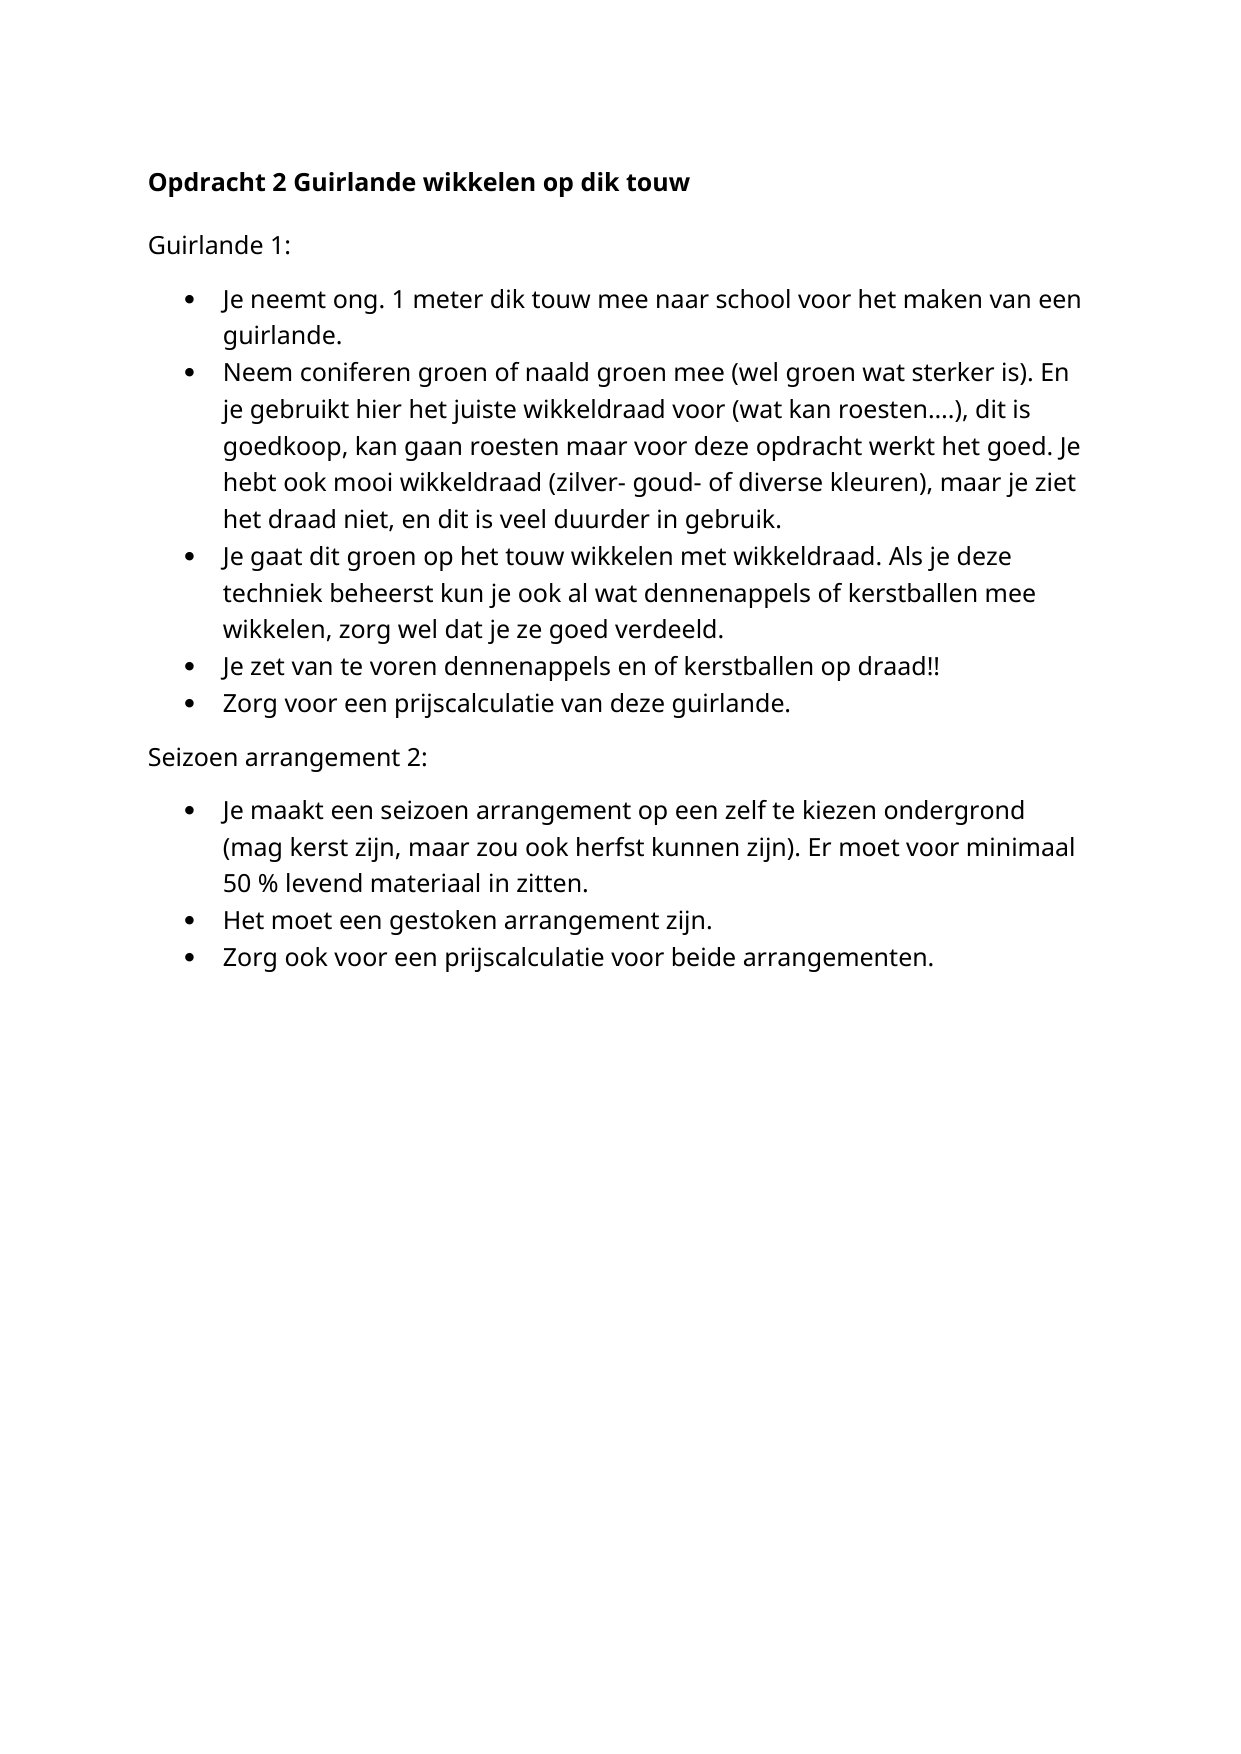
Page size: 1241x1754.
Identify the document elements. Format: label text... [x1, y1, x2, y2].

subtitle Opdracht 2 Guirlande wikkelen op dik touw [148, 164, 1093, 198]
list Het moet een gestoken arrangement zijn. [185, 903, 1093, 937]
list Je neemt ong. 1 meter dik touw mee naar school voor het maken van een guirlande. [185, 281, 1093, 352]
list Je gaat dit groen op het touw wikkelen met wikkeldraad. Als je deze techniek beheerst kun je ook al wat dennenappels of kerstballen mee wikkelen, zorg wel dat je ze goed verdeeld. [185, 539, 1093, 646]
text Guirlande 1: [148, 228, 1093, 262]
list Je maakt een seizoen arrangement op een zelf te kiezen ondergrond (mag kerst zijn, maar zou ook herfst kunnen zijn). Er moet voor minimaal 50 % levend materiaal in zitten. [185, 793, 1093, 900]
list Neem coniferen groen of naald groen mee (wel groen wat sterker is). En je gebruikt hier het juiste wikkeldraad voor (wat kan roesten….), dit is goedkoop, kan gaan roesten maar voor deze opdracht werkt het goed. Je hebt ook mooi wikkeldraad (zilver- goud- of diverse kleuren), maar je ziet het draad niet, en dit is veel duurder in gebruik. [185, 355, 1093, 536]
text Seizoen arrangement 2: [148, 739, 1093, 773]
list Je zet van te voren dennenappels en of kerstballen op draad!! [185, 649, 1093, 683]
list Zorg ook voor een prijscalculatie voor beide arrangementen. [185, 940, 1093, 974]
list Zorg voor een prijscalculatie van deze guirlande. [185, 686, 1093, 720]
